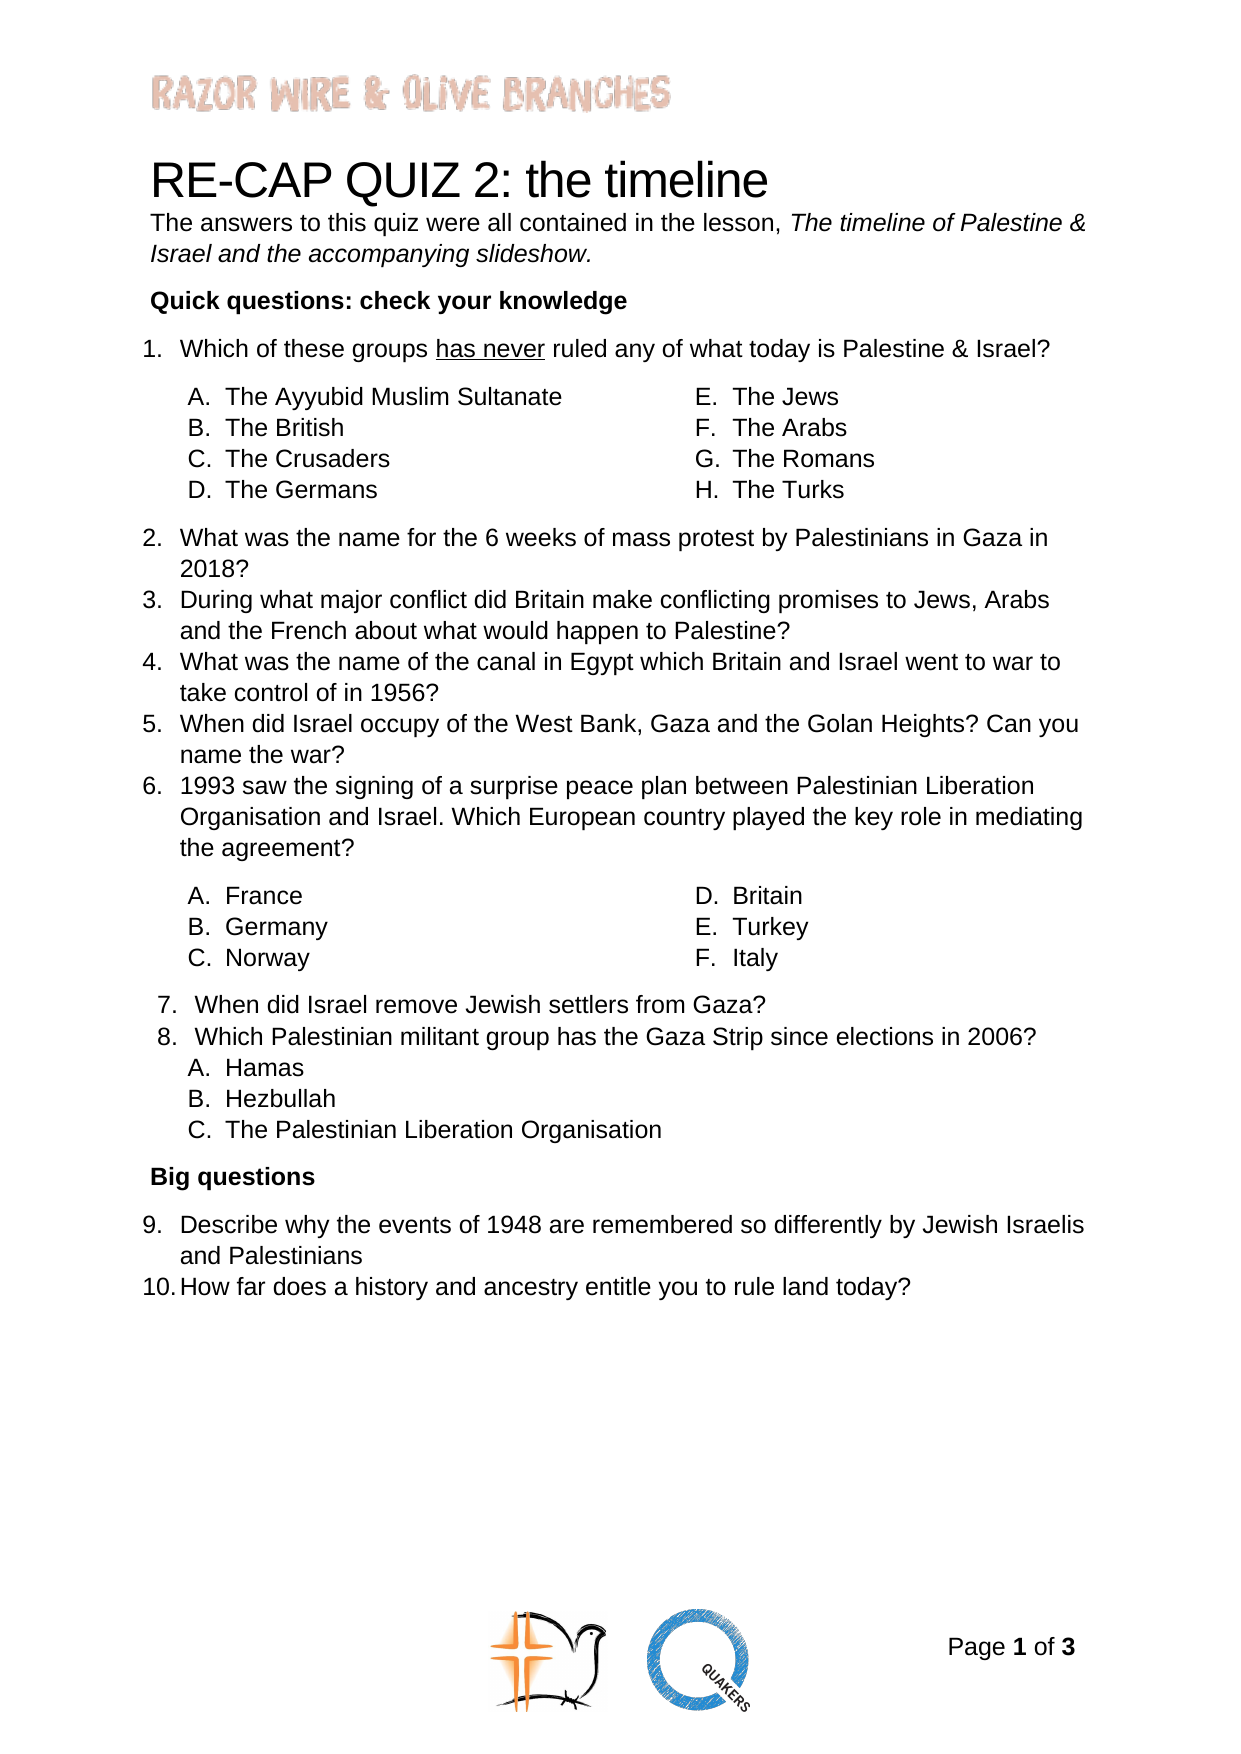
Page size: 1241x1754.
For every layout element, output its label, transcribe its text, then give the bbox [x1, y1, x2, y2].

list When did Israel remove Jewish settlers from Gaza? [157, 990, 1090, 1019]
list Turkey [694, 912, 1090, 940]
list When did Israel occupy of the West Bank, Gaza and the Golan Heights? Can you name the war? [142, 709, 1090, 768]
list Which of these groups has never ruled any of what today is Palestine & Israel? [142, 334, 1090, 363]
list The Crusaders [187, 444, 583, 472]
list How far does a history and ancestry entitle you to rule land today? [142, 1272, 1090, 1301]
list Britain [694, 881, 1090, 909]
list The Arabs [694, 413, 1090, 441]
text The answers to this quiz were all contained in the lesson, The timeline of Palestine & Israel and the accompanying slideshow. [150, 207, 1090, 267]
picture [488, 1611, 608, 1712]
text Quick questions: check your knowledge [150, 286, 1090, 315]
list The Ayyubid Muslim Sultanate [187, 382, 583, 410]
list The Turks [694, 475, 1090, 503]
list France [187, 881, 583, 909]
list The Jews [694, 382, 1090, 410]
list Hezbullah [187, 1083, 1090, 1112]
list Describe why the events of 1948 are remembered so differently by Jewish Israelis and Palestinians [142, 1210, 1090, 1270]
list Which Palestinian militant group has the Gaza Strip since elections in 2006? [157, 1021, 1090, 1050]
title RE-CAP QUIZ 2: the timeline [150, 150, 1090, 207]
list What was the name of the canal in Egypt which Britain and Israel went to war to take control of in 1956? [142, 647, 1090, 706]
picture [647, 1609, 750, 1712]
list 1993 saw the signing of a surprise peace plan between Palestinian Liberation Organisation and Israel. Which European country played the key role in mediating the agreement? [142, 771, 1090, 862]
list Norway [187, 943, 583, 971]
list The British [187, 413, 583, 441]
text Big questions [150, 1162, 1090, 1191]
list The Palestinian Liberation Organisation [187, 1114, 1090, 1143]
list What was the name for the 6 weeks of mass protest by Palestinians in Gaza in 2018? [142, 522, 1090, 582]
list Germany [187, 912, 583, 940]
list Italy [694, 943, 1090, 971]
list During what major conflict did Britain make conflicting promises to Jews, Arabs and the French about what would happen to Palestine? [142, 584, 1090, 644]
list The Romans [694, 444, 1090, 472]
list The Germans [187, 475, 583, 503]
list Hamas [187, 1052, 1090, 1081]
